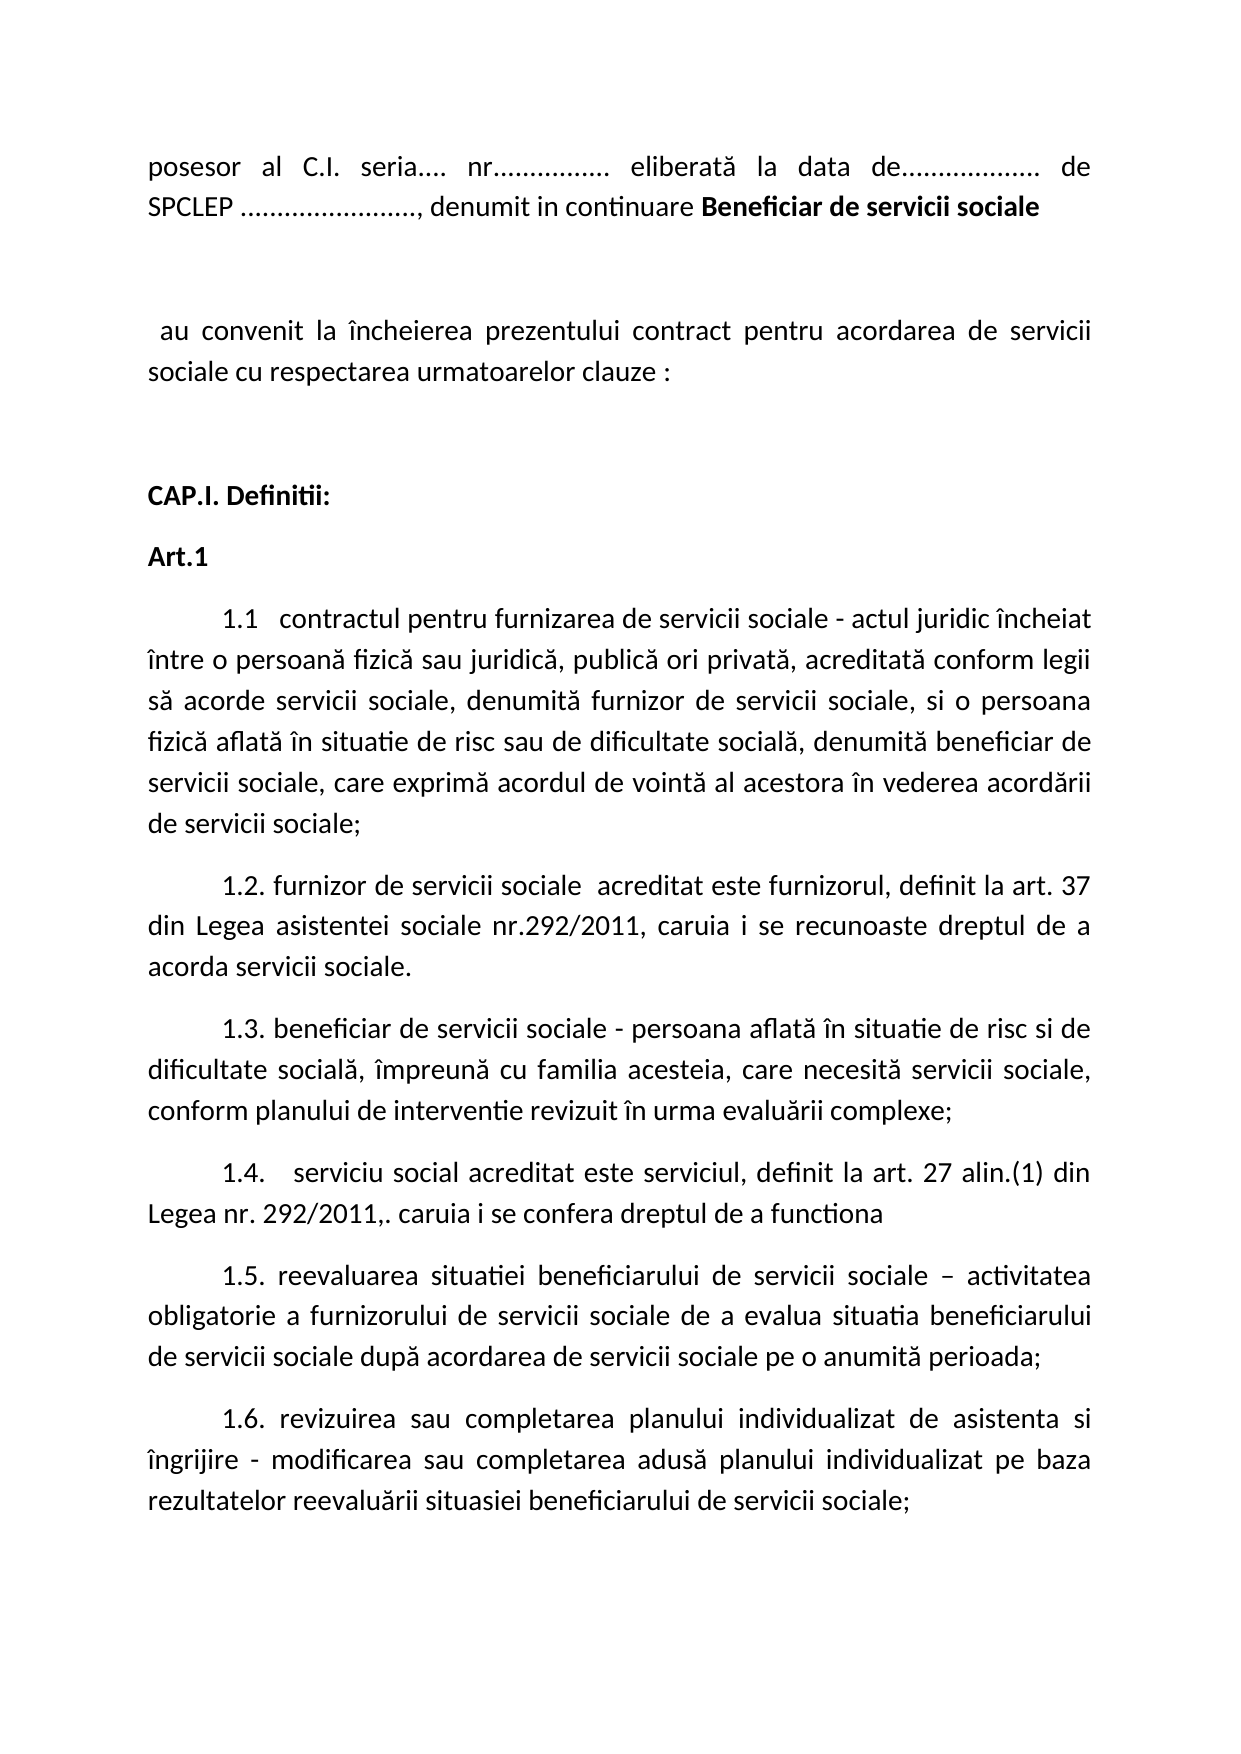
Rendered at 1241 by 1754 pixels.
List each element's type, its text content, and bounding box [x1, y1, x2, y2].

text 1.3. beneficiar de servicii sociale - persoana aflată în situatie de risc si de dificultate socială, împreună cu familia acesteia, care necesită servicii sociale, conform planului de interventie revizuit în urma evaluării complexe; [148, 1010, 1093, 1128]
text CAP.I. Definitii: [148, 477, 1093, 512]
text 1.5. reevaluarea situatiei beneficiarului de servicii sociale – activitatea obligatorie a furnizorului de servicii sociale de a evalua situatia beneficiarului de servicii sociale după acordarea de servicii sociale pe o anumită perioada; [148, 1257, 1093, 1374]
text 1.1 contractul pentru furnizarea de servicii sociale - actul juridic încheiat între o persoană fizică sau juridică, publică ori privată, acreditată conform legii să acorde servicii sociale, denumită furnizor de servicii sociale, si o persoana fizică aflată în situatie de risc sau de dificultate socială, denumită beneficiar de servicii sociale, care exprimă acordul de vointă al acestora în vederea acordării de servicii sociale; [148, 600, 1093, 840]
text 1.4. serviciu social acreditat este serviciul, definit la art. 27 alin.(1) din Legea nr. 292/2011,. caruia i se confera dreptul de a functiona [148, 1154, 1093, 1230]
text 1.6. revizuirea sau completarea planului individualizat de asistenta si îngrijire - modificarea sau completarea adusă planului individualizat pe baza rezultatelor reevaluării situasiei beneficiarului de servicii sociale; [148, 1400, 1093, 1518]
text 1.2. furnizor de servicii sociale acreditat este furnizorul, definit la art. 37 din Legea asistentei sociale nr.292/2011, caruia i se recunoaste dreptul de a acorda servicii sociale. [148, 867, 1093, 984]
text au convenit la încheierea prezentului contract pentru acordarea de servicii sociale cu respectarea urmatoarelor clauze : [148, 312, 1093, 389]
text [148, 148, 1093, 224]
text Art.1 [148, 538, 1093, 574]
